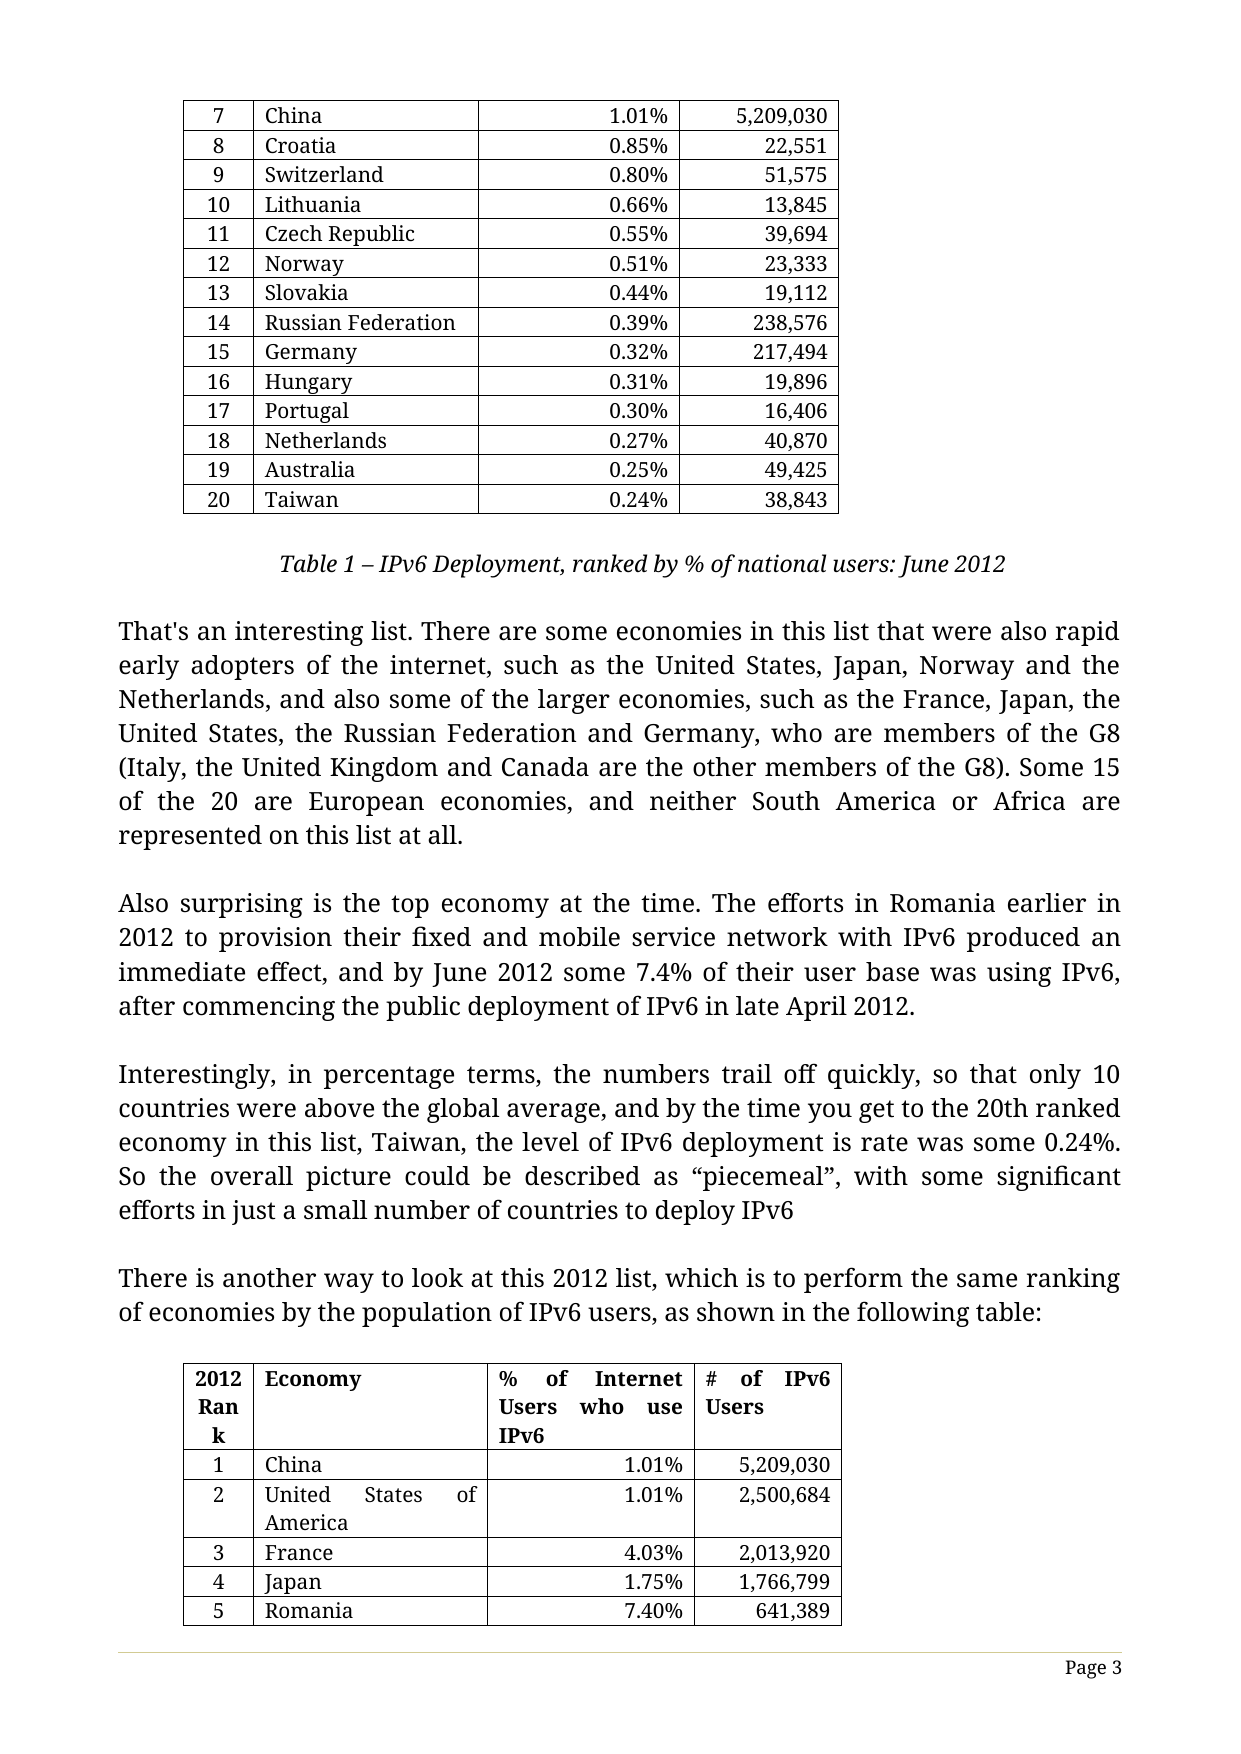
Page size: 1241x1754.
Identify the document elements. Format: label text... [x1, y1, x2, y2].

table_cell 13 [184, 278, 253, 307]
table_cell 17 [184, 396, 253, 425]
table_cell 11 [184, 219, 253, 248]
table_cell 5 [184, 1597, 253, 1625]
table_cell 19,112 [680, 278, 838, 307]
table_cell Japan [254, 1567, 487, 1596]
table_cell France [254, 1538, 487, 1566]
table_cell China [254, 101, 478, 130]
table_cell 2,500,684 [695, 1480, 841, 1537]
table_cell Germany [254, 337, 478, 366]
table_cell 0.80% [479, 160, 679, 189]
text Interestingly, in percentage terms, the numbers trail off quickly, so that only 10 countries were above the global average, and by the time you get to the 20th ranked economy in this list, Taiwan, the level of IPv6 deployment is rate was some 0.24%. So the overall picture could be described as “piecemeal”, with some significant efforts in just a small number of countries to deploy IPv6 [118, 1056, 1122, 1227]
table_cell 2 [184, 1480, 253, 1537]
table_cell 2,013,920 [695, 1538, 841, 1566]
table_cell 1.75% [488, 1567, 694, 1596]
table_cell Lithuania [254, 190, 478, 218]
table_cell Norway [254, 249, 478, 277]
table_cell 1,766,799 [695, 1567, 841, 1596]
text Also surprising is the top economy at the time. The efforts in Romania earlier in 2012 to provision their fixed and mobile service network with IPv6 produced an immediate effect, and by June 2012 some 7.4% of their user base was using IPv6, after commencing the public deployment of IPv6 in late April 2012. [118, 886, 1122, 1022]
table_cell 217,494 [680, 337, 838, 366]
table_cell 19 [184, 455, 253, 484]
table_cell 5,209,030 [680, 101, 838, 130]
table_cell 10 [184, 190, 253, 218]
table_cell 0.44% [479, 278, 679, 307]
table_cell 641,389 [695, 1597, 841, 1625]
table_cell 4 [184, 1567, 253, 1596]
table_cell 1 [184, 1450, 253, 1479]
table_cell 0.66% [479, 190, 679, 218]
table_cell 0.27% [479, 426, 679, 454]
table_cell 51,575 [680, 160, 838, 189]
table_cell 49,425 [680, 455, 838, 484]
text That's an interesting list. There are some economies in this list that were also rapid early adopters of the internet, such as the United States, Japan, Norway and the Netherlands, and also some of the larger economies, such as the France, Japan, the United States, the Russian Federation and Germany, who are members of the G8 (Italy, the United Kingdom and Canada are the other members of the G8). Some 15 of the 20 are European economies, and neither South America or Africa are represented on this list at all. [118, 613, 1122, 852]
text There is another way to look at this 2012 list, which is to perform the same ranking of economies by the population of IPv6 users, as shown in the following table: [118, 1261, 1122, 1329]
table_cell 39,694 [680, 219, 838, 248]
table_cell 0.32% [479, 337, 679, 366]
table_cell 0.85% [479, 131, 679, 159]
table_cell 0.30% [479, 396, 679, 425]
table_cell 18 [184, 426, 253, 454]
table_cell 38,843 [680, 485, 838, 513]
table_cell 23,333 [680, 249, 838, 277]
table_cell Australia [254, 455, 478, 484]
table_header Economy [254, 1364, 487, 1449]
table_header 2012 Rank [184, 1364, 253, 1449]
table_cell Croatia [254, 131, 478, 159]
table_cell 7 [184, 101, 253, 130]
table_cell 20 [184, 485, 253, 513]
table_cell 19,896 [680, 367, 838, 395]
table_cell 1.01% [488, 1480, 694, 1537]
table_cell 0.39% [479, 308, 679, 336]
table_header # of IPv6 Users [695, 1364, 841, 1449]
table_cell 0.25% [479, 455, 679, 484]
table_cell 22,551 [680, 131, 838, 159]
table_cell 40,870 [680, 426, 838, 454]
table_cell 13,845 [680, 190, 838, 218]
table_cell Taiwan [254, 485, 478, 513]
table_cell Portugal [254, 396, 478, 425]
table_cell 15 [184, 337, 253, 366]
text Table 1 – IPv6 Deployment, ranked by % of national users: June 2012 [118, 548, 1122, 579]
table_cell United States of America [254, 1480, 487, 1537]
table_cell 16,406 [680, 396, 838, 425]
table_cell 7.40% [488, 1597, 694, 1625]
table_cell 1.01% [488, 1450, 694, 1479]
table_cell 5,209,030 [695, 1450, 841, 1479]
table_cell Switzerland [254, 160, 478, 189]
table_header % of Internet Users who use IPv6 [488, 1364, 694, 1449]
table_cell 3 [184, 1538, 253, 1566]
table_cell Netherlands [254, 426, 478, 454]
table_cell 9 [184, 160, 253, 189]
table_cell 8 [184, 131, 253, 159]
table_cell Slovakia [254, 278, 478, 307]
table_cell 0.24% [479, 485, 679, 513]
table_cell 14 [184, 308, 253, 336]
table_cell 1.01% [479, 101, 679, 130]
table_cell Russian Federation [254, 308, 478, 336]
table_cell China [254, 1450, 487, 1479]
table_cell 0.55% [479, 219, 679, 248]
table_cell 16 [184, 367, 253, 395]
table_cell 4.03% [488, 1538, 694, 1566]
table_cell Czech Republic [254, 219, 478, 248]
table_cell 12 [184, 249, 253, 277]
table_cell 0.51% [479, 249, 679, 277]
table_cell Hungary [254, 367, 478, 395]
table_cell 0.31% [479, 367, 679, 395]
table_cell Romania [254, 1597, 487, 1625]
table_cell 238,576 [680, 308, 838, 336]
